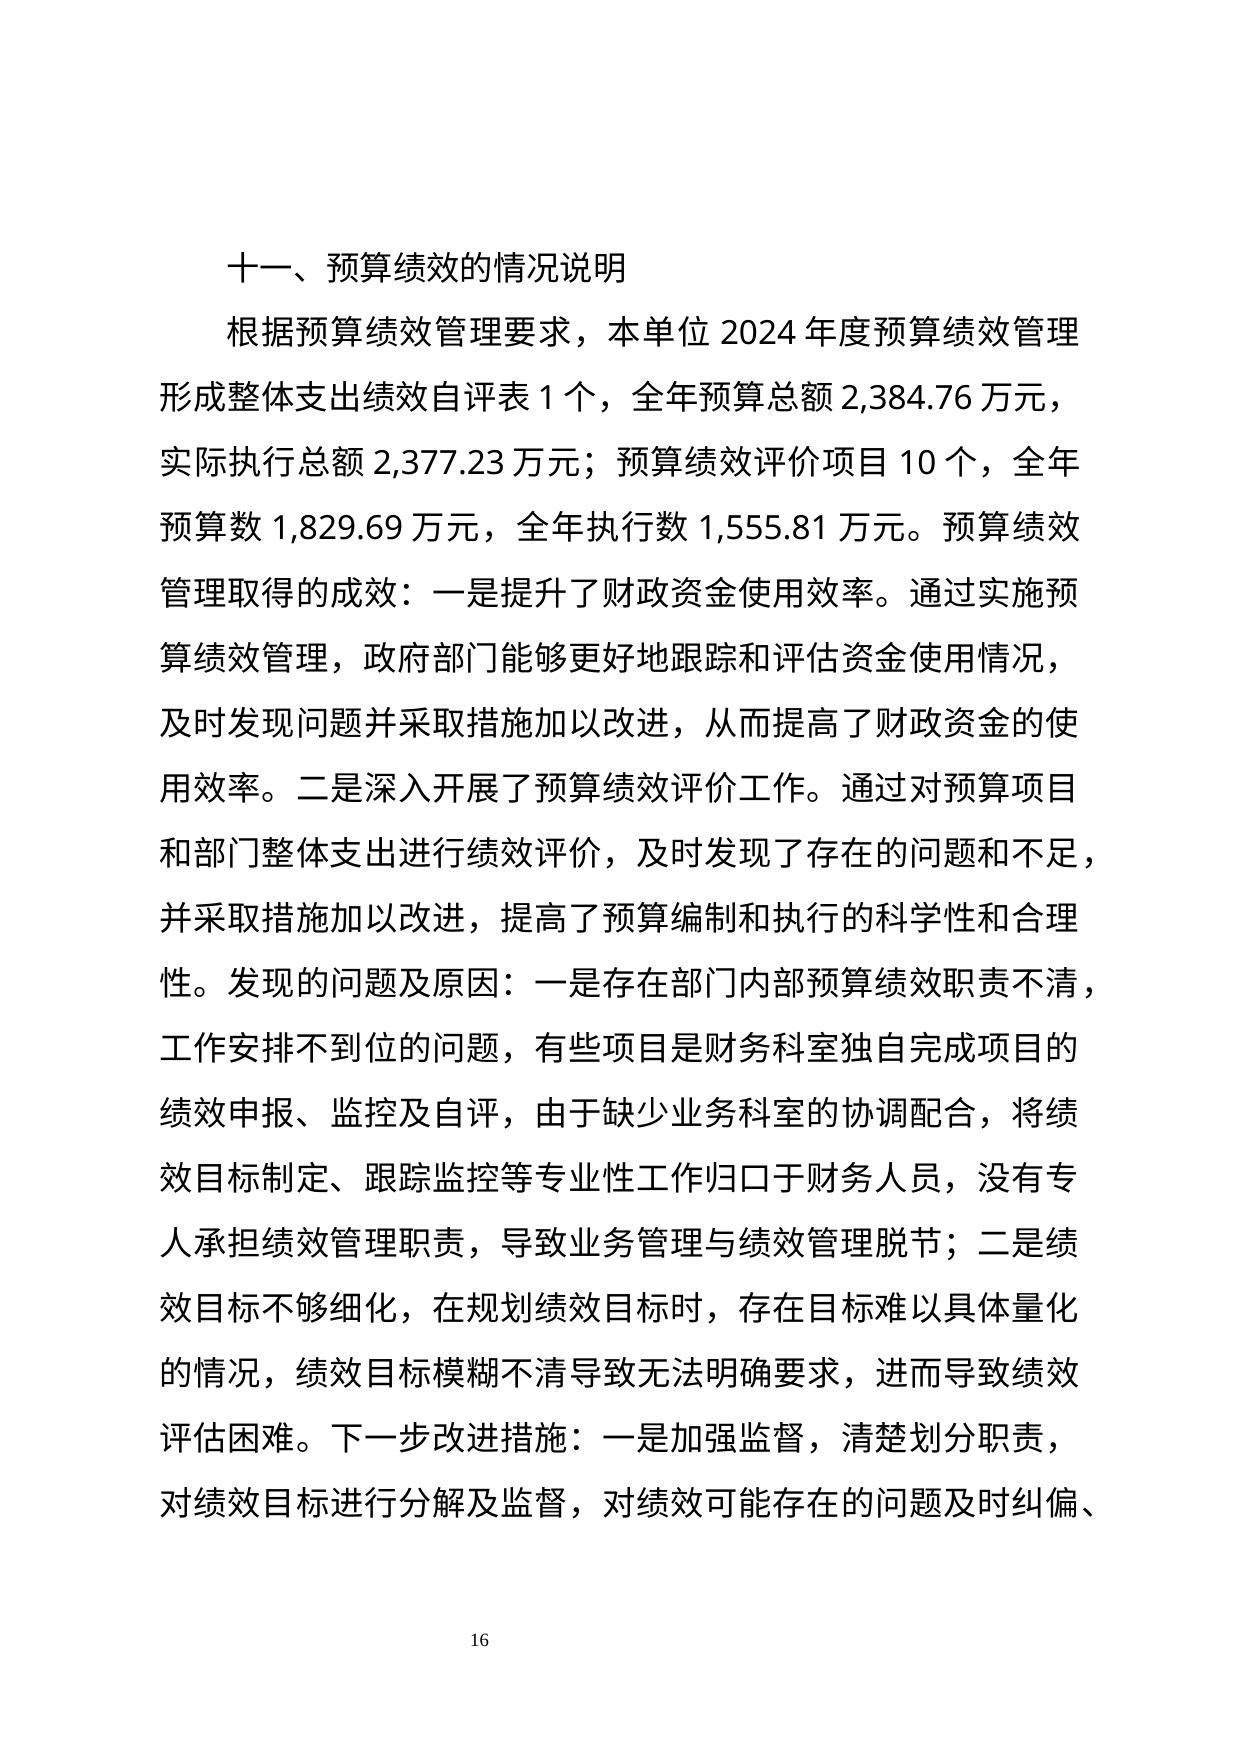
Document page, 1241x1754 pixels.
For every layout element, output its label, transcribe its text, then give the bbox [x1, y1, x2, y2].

text 十一、预算绩效的情况说明 [159, 233, 1081, 298]
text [159, 298, 1081, 1533]
